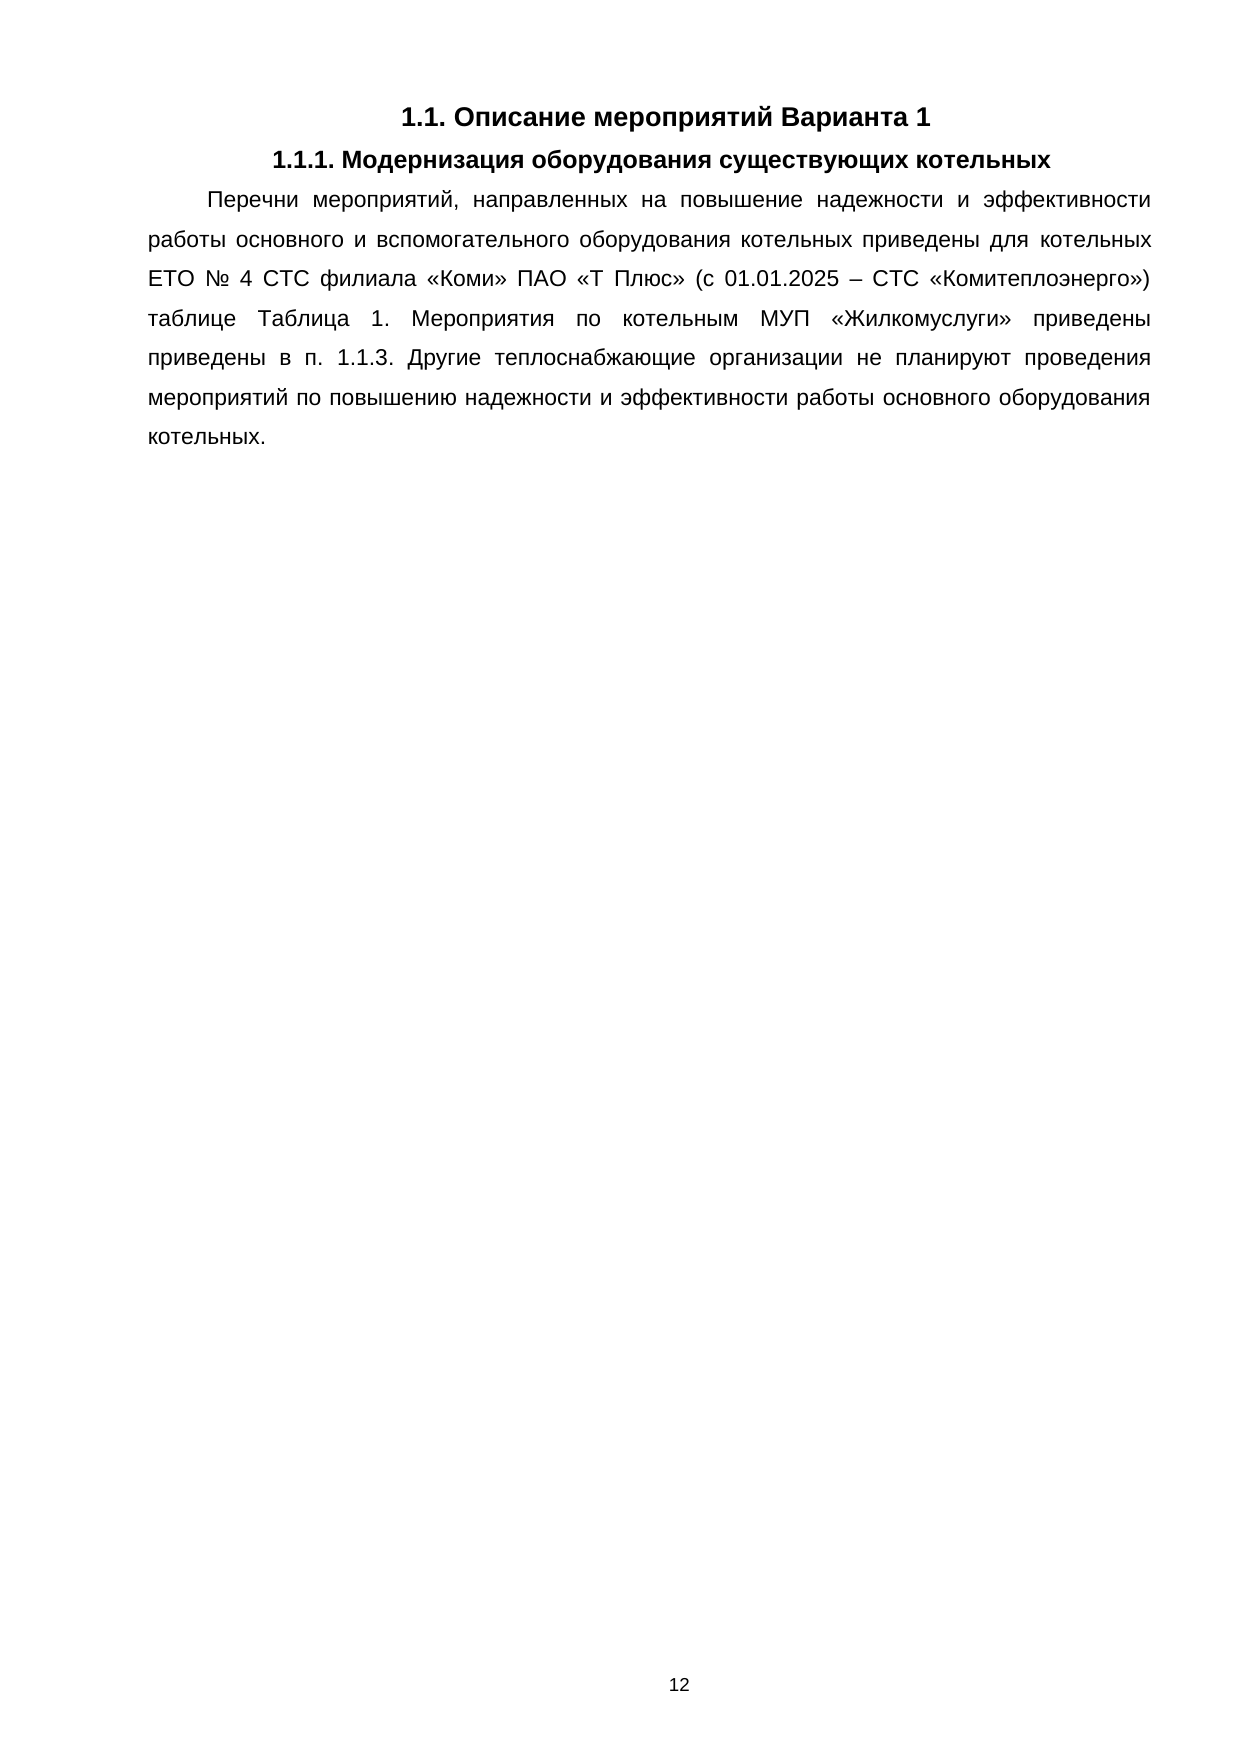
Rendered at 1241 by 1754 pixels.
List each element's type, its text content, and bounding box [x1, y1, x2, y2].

text Перечни мероприятий, направленных на повышение надежности и эффективности работы основного и вспомогательного оборудования котельных приведены для котельных ЕТО № 4 СТС филиала «Коми» ПАО «Т Плюс» (с 01.01.2025 – СТС «Комитеплоэнерго») таблице Таблица 1. Мероприятия по котельным МУП «Жилкомуслуги» приведены приведены в п. 1.2.3. Другие теплоснабжающие организации не планируют проведения мероприятий по повышению надежности и эффективности работы основного оборудования котельных. [148, 186, 1152, 449]
subtitle Модернизация оборудования существующих котельных [148, 145, 1152, 174]
subtitle Описание мероприятий Варианта 1 [148, 101, 1152, 132]
